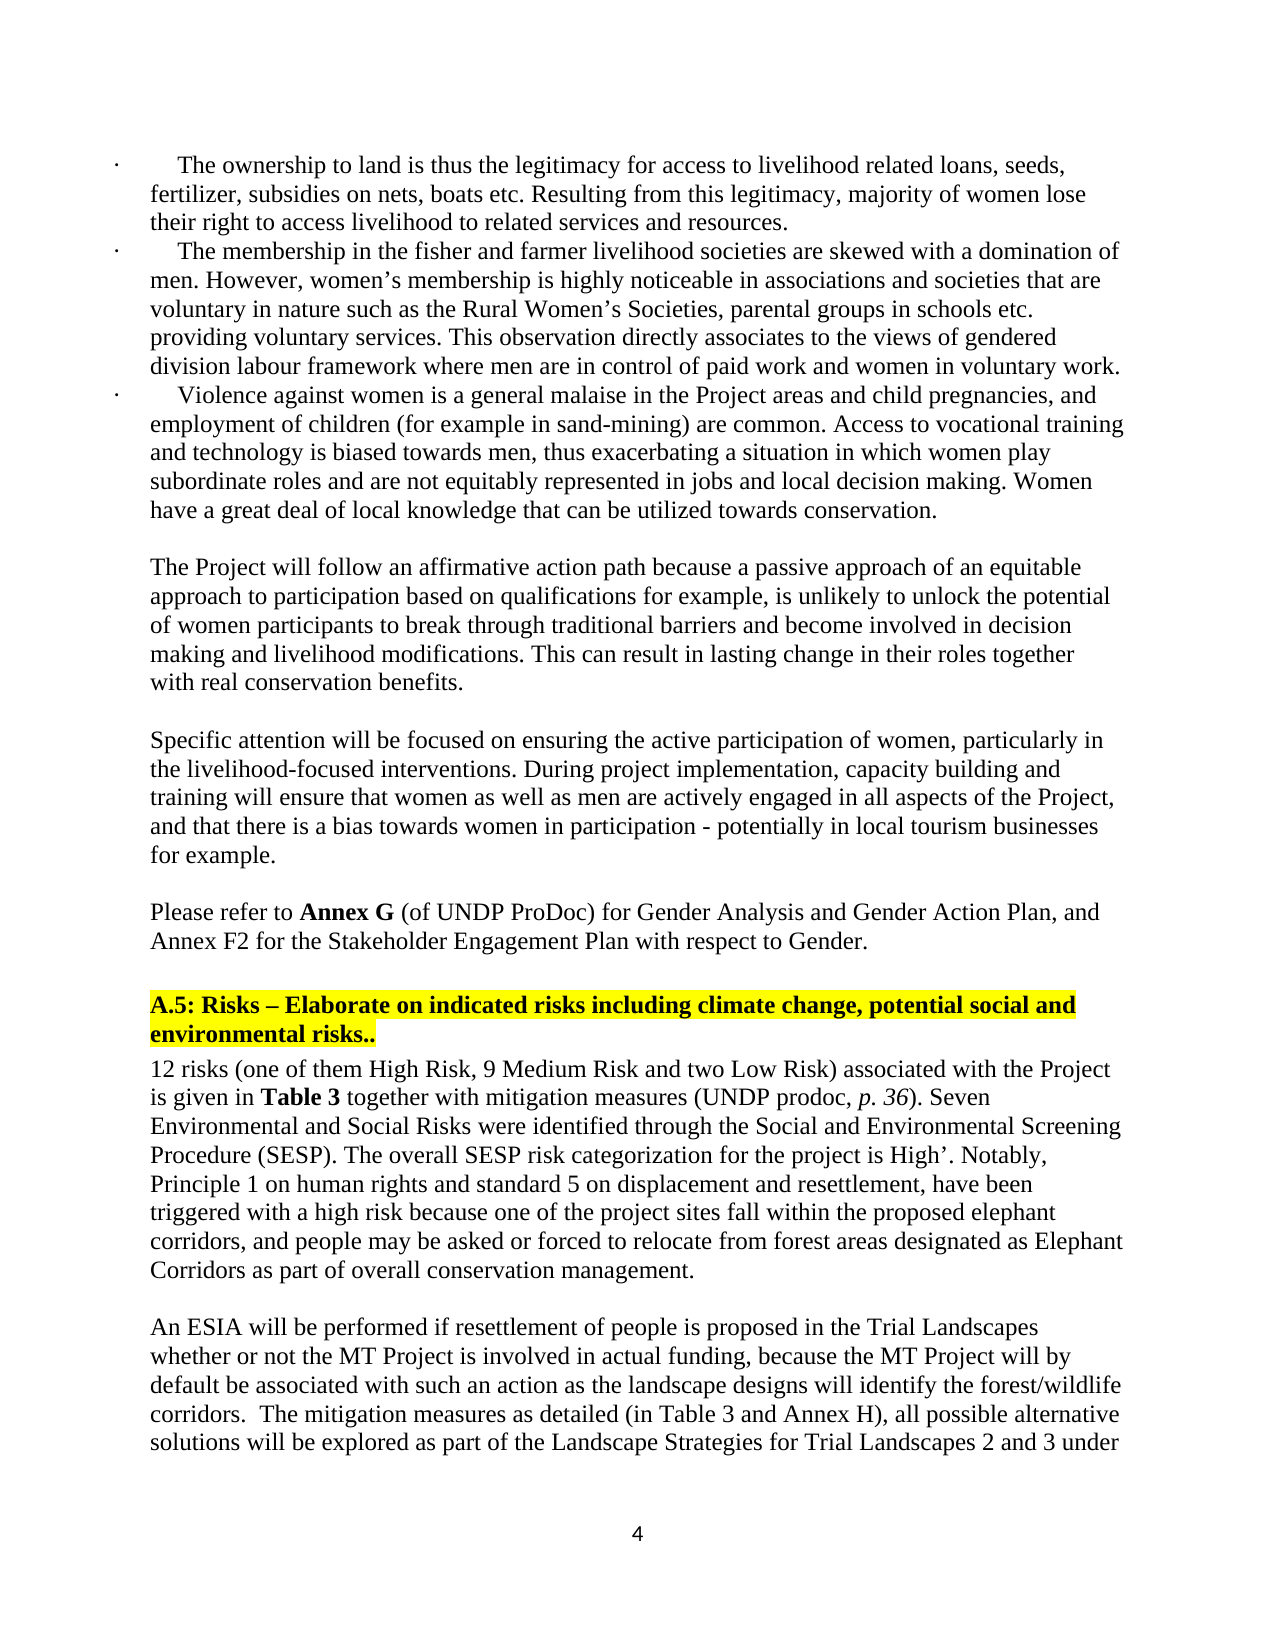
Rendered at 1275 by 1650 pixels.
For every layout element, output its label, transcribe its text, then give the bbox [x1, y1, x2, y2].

text · The ownership to land is thus the legitimacy for access to livelihood related loans, seeds, fertilizer, subsidies on nets, boats etc. Resulting from this legitimacy, majority of women lose their right to access livelihood to related services and resources. [112, 150, 1125, 236]
text Please refer to Annex G (of UNDP ProDoc) for Gender Analysis and Gender Action Plan, and Annex F2 for the Stakeholder Engagement Plan with respect to Gender. [150, 897, 1125, 955]
text 12 risks (one of them High Risk, 9 Medium Risk and two Low Risk) associated with the Project is given in Table 3 together with mitigation measures (UNDP prodoc, p. 36). Seven Environmental and Social Risks were identified through the Social and Environmental Screening Procedure (SESP). The overall SESP risk categorization for the project is High’. Notably, Principle 1 on human rights and standard 5 on displacement and resettlement, have been triggered with a high risk because one of the project sites fall within the proposed elephant corridors, and people may be asked or forced to relocate from forest areas designated as Elephant Corridors as part of overall conservation management. [150, 1054, 1125, 1284]
text · Violence against women is a general malaise in the Project areas and child pregnancies, and employment of children (for example in sand-mining) are common. Access to vocational training and technology is biased towards men, thus exacerbating a situation in which women play subordinate roles and are not equitably represented in jobs and local decision making. Women have a great deal of local knowledge that can be utilized towards conservation. [112, 380, 1125, 524]
text The Project will follow an affirmative action path because a passive approach of an equitable approach to participation based on qualifications for example, is unlikely to unlock the potential of women participants to break through traditional barriers and become involved in decision making and livelihood modifications. This can result in lasting change in their roles together with real conservation benefits. [150, 552, 1125, 696]
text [150, 1312, 1125, 1456]
text A.5: Risks – Elaborate on indicated risks including climate change, potential social and environmental risks.. [376, 990, 1125, 1047]
text · The membership in the fisher and farmer livelihood societies are skewed with a domination of men. However, women’s membership is highly noticeable in associations and societies that are voluntary in nature such as the Rural Women’s Societies, parental groups in schools etc. providing voluntary services. This observation directly associates to the views of gendered division labour framework where men are in control of paid work and women in voluntary work. [112, 236, 1125, 380]
text Specific attention will be focused on ensuring the active participation of women, particularly in the livelihood-focused interventions. During project implementation, capacity building and training will ensure that women as well as men are actively engaged in all aspects of the Project, and that there is a bias towards women in participation - potentially in local tourism businesses for example. [150, 725, 1125, 869]
